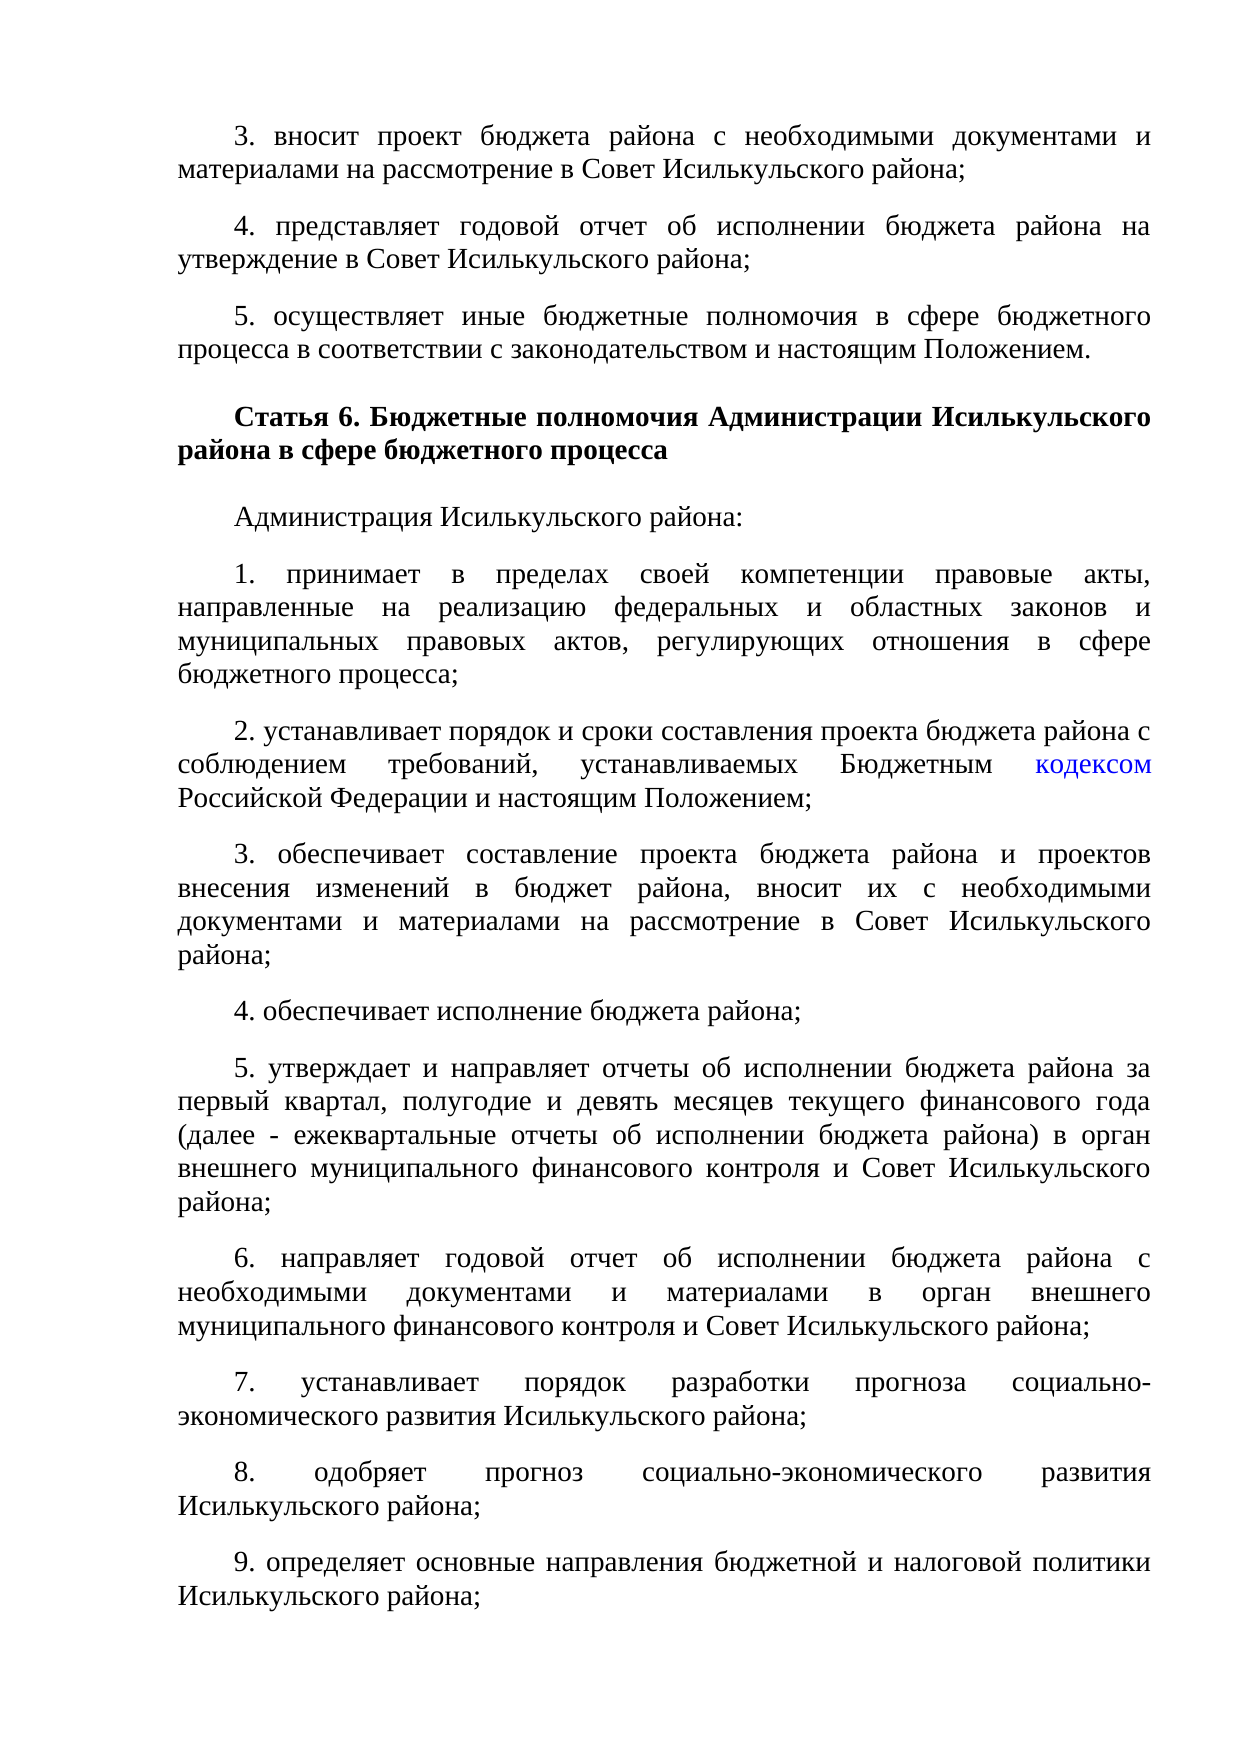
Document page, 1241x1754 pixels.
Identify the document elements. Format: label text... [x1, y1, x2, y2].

text 8. одобряет прогноз социально-экономического развития Исилькульского района; [177, 1454, 1152, 1521]
text 1. принимает в пределах своей компетенции правовые акты, направленные на реализацию федеральных и областных законов и муниципальных правовых актов, регулирующих отношения в сфере бюджетного процесса; [177, 556, 1152, 690]
text 9. определяет основные направления бюджетной и налоговой политики Исилькульского района; [177, 1544, 1152, 1611]
text 3. вносит проект бюджета района с необходимыми документами и материалами на рассмотрение в Совет Исилькульского района; [177, 118, 1152, 185]
text 6. направляет годовой отчет об исполнении бюджета района с необходимыми документами и материалами в орган внешнего муниципального финансового контроля и Совет Исилькульского района; [177, 1241, 1152, 1341]
text 4. обеспечивает исполнение бюджета района; [177, 993, 1152, 1027]
title Статья 6. Бюджетные полномочия Администрации Исилькульского района в сфере бюджетного процесса [177, 399, 1152, 466]
text 3. обеспечивает составление проекта бюджета района и проектов внесения изменений в бюджет района, вносит их с необходимыми документами и материалами на рассмотрение в Совет Исилькульского района; [177, 836, 1152, 971]
text 7. устанавливает порядок разработки прогноза социально-экономического развития Исилькульского района; [177, 1364, 1152, 1431]
text 4. представляет годовой отчет об исполнении бюджета района на утверждение в Совет Исилькульского района; [177, 208, 1152, 275]
text Администрация Исилькульского района: [177, 499, 1152, 533]
text 5. осуществляет иные бюджетные полномочия в сфере бюджетного процесса в соответствии с законодательством и настоящим Положением. [177, 298, 1152, 365]
text 5. утверждает и направляет отчеты об исполнении бюджета района за первый квартал, полугодие и девять месяцев текущего финансового года (далее - ежеквартальные отчеты об исполнении бюджета района) в орган внешнего муниципального финансового контроля и Совет Исилькульского района; [177, 1050, 1152, 1218]
text 2. устанавливает порядок и сроки составления проекта бюджета района с соблюдением требований, устанавливаемых Бюджетным кодексом Российской Федерации и настоящим Положением; [177, 713, 1152, 813]
